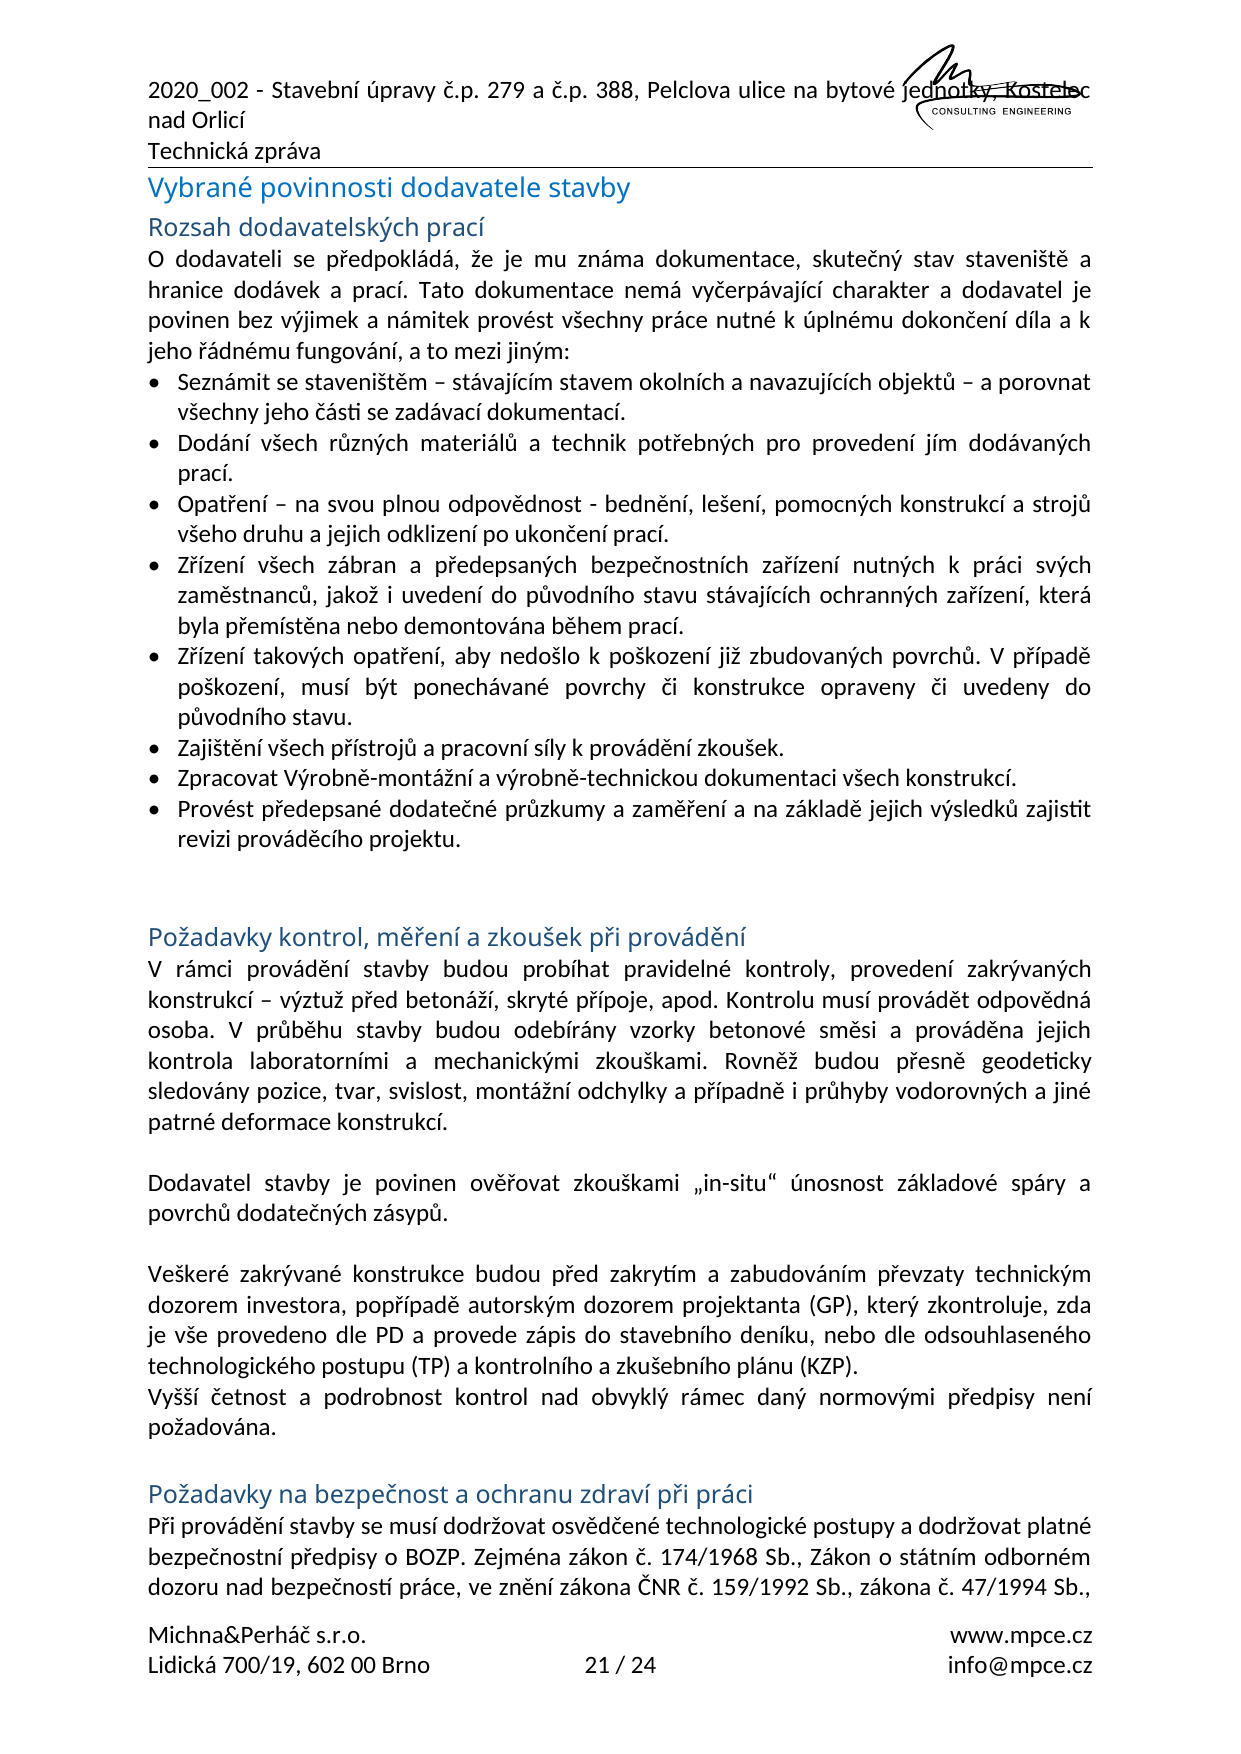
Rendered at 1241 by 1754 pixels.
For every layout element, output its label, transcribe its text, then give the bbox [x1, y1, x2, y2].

list Zajištění všech přístrojů a pracovní síly k provádění zkoušek. [148, 732, 1093, 762]
text Vyšší četnost a podrobnost kontrol nad obvyklý rámec daný normovými předpisy není požadována. [148, 1381, 1093, 1442]
subtitle Vybrané povinnosti dodavatele stavby [148, 168, 1093, 205]
list Zřízení takových opatření, aby nedošlo k poškození již zbudovaných povrchů. V případě poškození, musí být ponechávané povrchy či konstrukce opraveny či uvedeny do původního stavu. [148, 640, 1093, 732]
list Dodání všech různých materiálů a technik potřebných pro provedení jím dodávaných prací. [148, 427, 1093, 488]
subtitle Požadavky kontrol, měření a zkoušek při provádění [148, 919, 1093, 953]
list Provést předepsané dodatečné průzkumy a zaměření a na základě jejich výsledků zajistit revizi prováděcího projektu. [148, 793, 1093, 854]
subtitle Rozsah dodavatelských prací [148, 209, 1093, 244]
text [148, 1510, 1093, 1602]
picture [890, 37, 1093, 134]
text Veškeré zakrývané konstrukce budou před zakrytím a zabudováním převzaty technickým dozorem investora, popřípadě autorským dozorem projektanta (GP), který zkontroluje, zda je vše provedeno dle PD a provede zápis do stavebního deníku, nebo dle odsouhlaseného technologického postupu (TP) a kontrolního a zkušebního plánu (KZP). [148, 1258, 1093, 1381]
text V rámci provádění stavby budou probíhat pravidelné kontroly, provedení zakrývaných konstrukcí – výztuž před betonáží, skryté přípoje, apod. Kontrolu musí provádět odpovědná osoba. V průběhu stavby budou odebírány vzorky betonové směsi a prováděna jejich kontrola laboratorními a mechanickými zkouškami. Rovněž budou přesně geodeticky sledovány pozice, tvar, svislost, montážní odchylky a případně i průhyby vodorovných a jiné patrné deformace konstrukcí. [148, 953, 1093, 1136]
subtitle Požadavky na bezpečnost a ochranu zdraví při práci [148, 1476, 1093, 1510]
list Seznámit se staveništěm – stávajícím stavem okolních a navazujících objektů – a porovnat všechny jeho části se zadávací dokumentací. [148, 366, 1093, 427]
list Zřízení všech zábran a předepsaných bezpečnostních zařízení nutných k práci svých zaměstnanců, jakož i uvedení do původního stavu stávajících ochranných zařízení, která byla přemístěna nebo demontována během prací. [148, 549, 1093, 640]
text Dodavatel stavby je povinen ověřovat zkouškami „in-situ“ únosnost základové spáry a povrchů dodatečných zásypů. [148, 1167, 1093, 1228]
list Opatření – na svou plnou odpovědnost - bednění, lešení, pomocných konstrukcí a strojů všeho druhu a jejich odklizení po ukončení prací. [148, 488, 1093, 549]
text O dodavateli se předpokládá, že je mu známa dokumentace, skutečný stav staveniště a hranice dodávek a prací. Tato dokumentace nemá vyčerpávající charakter a dodavatel je povinen bez výjimek a námitek provést všechny práce nutné k úplnému dokončení díla a k jeho řádnému fungování, a to mezi jiným: [148, 244, 1093, 366]
list Zpracovat Výrobně-montážní a výrobně-technickou dokumentaci všech konstrukcí. [148, 762, 1093, 793]
